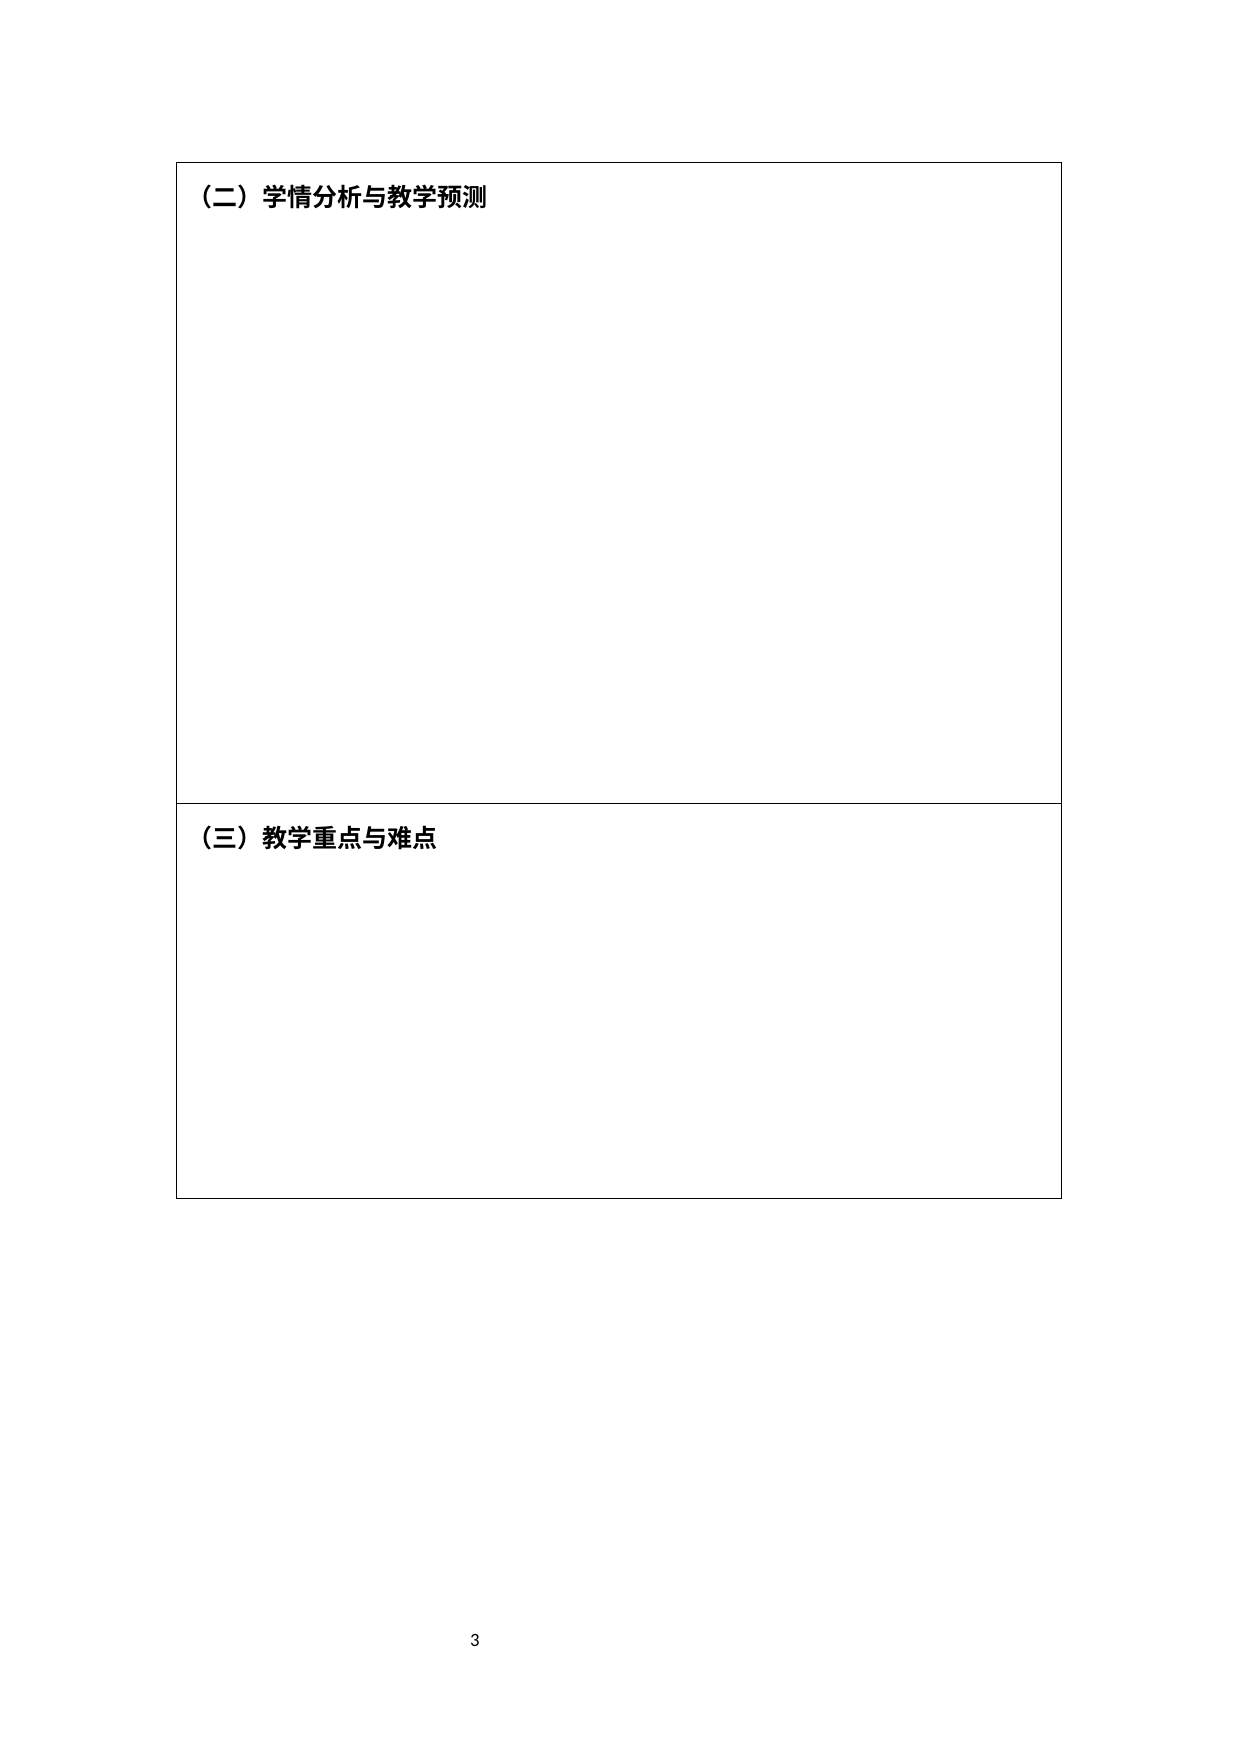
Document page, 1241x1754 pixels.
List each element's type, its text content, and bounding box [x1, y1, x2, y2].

table_cell （二）学情分析与教学预测 [177, 163, 1061, 803]
table_cell （三）教学重点与难点 [177, 804, 1061, 1198]
